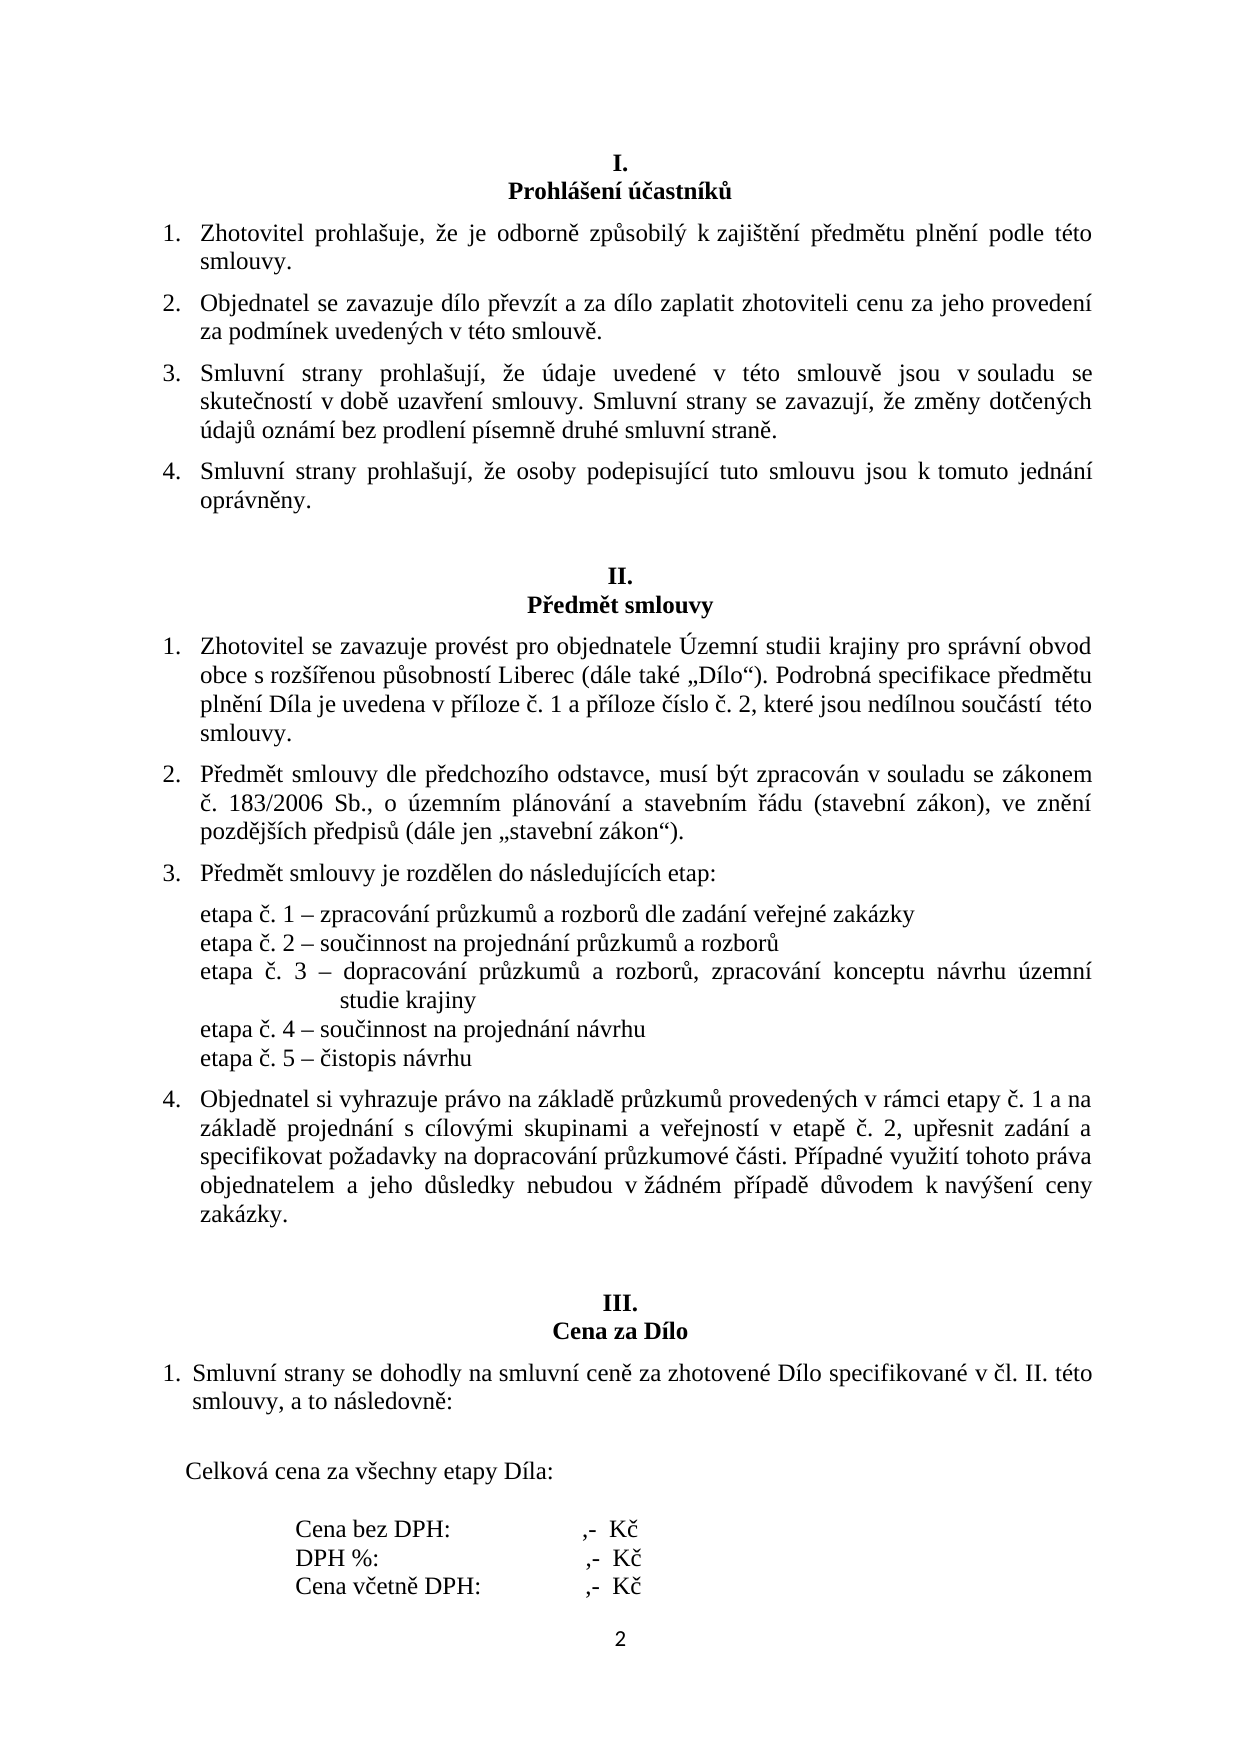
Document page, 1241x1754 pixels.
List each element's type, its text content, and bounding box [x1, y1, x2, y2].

list Smluvní strany se dohodly na smluvní ceně za zhotovené Dílo specifikované v čl. II. této smlouvy, a to následovně: [162, 1358, 1093, 1415]
list etapa č. 5 – čistopis návrhu [200, 1043, 1093, 1071]
text Prohlášení účastníků [148, 176, 1093, 205]
text III. [148, 1288, 1093, 1316]
list Objednatel se zavazuje dílo převzít a za dílo zaplatit zhotoviteli cenu za jeho provedení za podmínek uvedených v této smlouvě. [162, 288, 1093, 345]
list etapa č. 2 – součinnost na projednání průzkumů a rozborů [200, 928, 1093, 956]
list Předmět smlouvy dle předchozího odstavce, musí být zpracován v souladu se zákonem č. 183/2006 Sb., o územním plánování a stavebním řádu (stavební zákon), ve znění pozdějších předpisů (dále jen „stavební zákon“). [162, 759, 1093, 845]
text Předmět smlouvy [148, 590, 1093, 619]
text Cena včetně DPH: ,- Kč [221, 1571, 1093, 1600]
list etapa č. 4 – součinnost na projednání návrhu [200, 1014, 1093, 1043]
text Celková cena za všechny etapy Díla: [148, 1456, 1093, 1485]
text Cena bez DPH: ,- Kč [295, 1514, 1093, 1543]
list etapa č. 1 – zpracování průzkumů a rozborů dle zadání veřejné zakázky [200, 899, 1093, 928]
text Cena za Dílo [148, 1316, 1093, 1345]
text I. [148, 148, 1093, 176]
list etapa č. 3 – dopracování průzkumů a rozborů, zpracování konceptu návrhu územní studie krajiny [200, 956, 1093, 1014]
list Předmět smlouvy je rozdělen do následujících etap: [162, 858, 1093, 886]
list Smluvní strany prohlašují, že údaje uvedené v této smlouvě jsou v souladu se skutečností v době uzavření smlouvy. Smluvní strany se zavazují, že změny dotčených údajů oznámí bez prodlení písemně druhé smluvní straně. [162, 358, 1093, 444]
list Zhotovitel prohlašuje, že je odborně způsobilý k zajištění předmětu plnění podle této smlouvy. [162, 218, 1093, 275]
list Objednatel si vyhrazuje právo na základě průzkumů provedených v rámci etapy č. 1 a na základě projednání s cílovými skupinami a veřejností v etapě č. 2, upřesnit zadání a specifikovat požadavky na dopracování průzkumové části. Případné využití tohoto práva objednatelem a jeho důsledky nebudou v žádném případě důvodem k navýšení ceny zakázky. [162, 1084, 1093, 1228]
list Zhotovitel se zavazuje provést pro objednatele Územní studii krajiny pro správní obvod obce s rozšířenou působností Liberec (dále také „Dílo“). Podrobná specifikace předmětu plnění Díla je uvedena v příloze č. 1 a příloze číslo č. 2, které jsou nedílnou součástí této smlouvy. [162, 631, 1093, 746]
text DPH %: ,- Kč [295, 1543, 1093, 1571]
text II. [148, 561, 1093, 590]
list Smluvní strany prohlašují, že osoby podepisující tuto smlouvu jsou k tomuto jednání oprávněny. [162, 456, 1093, 514]
